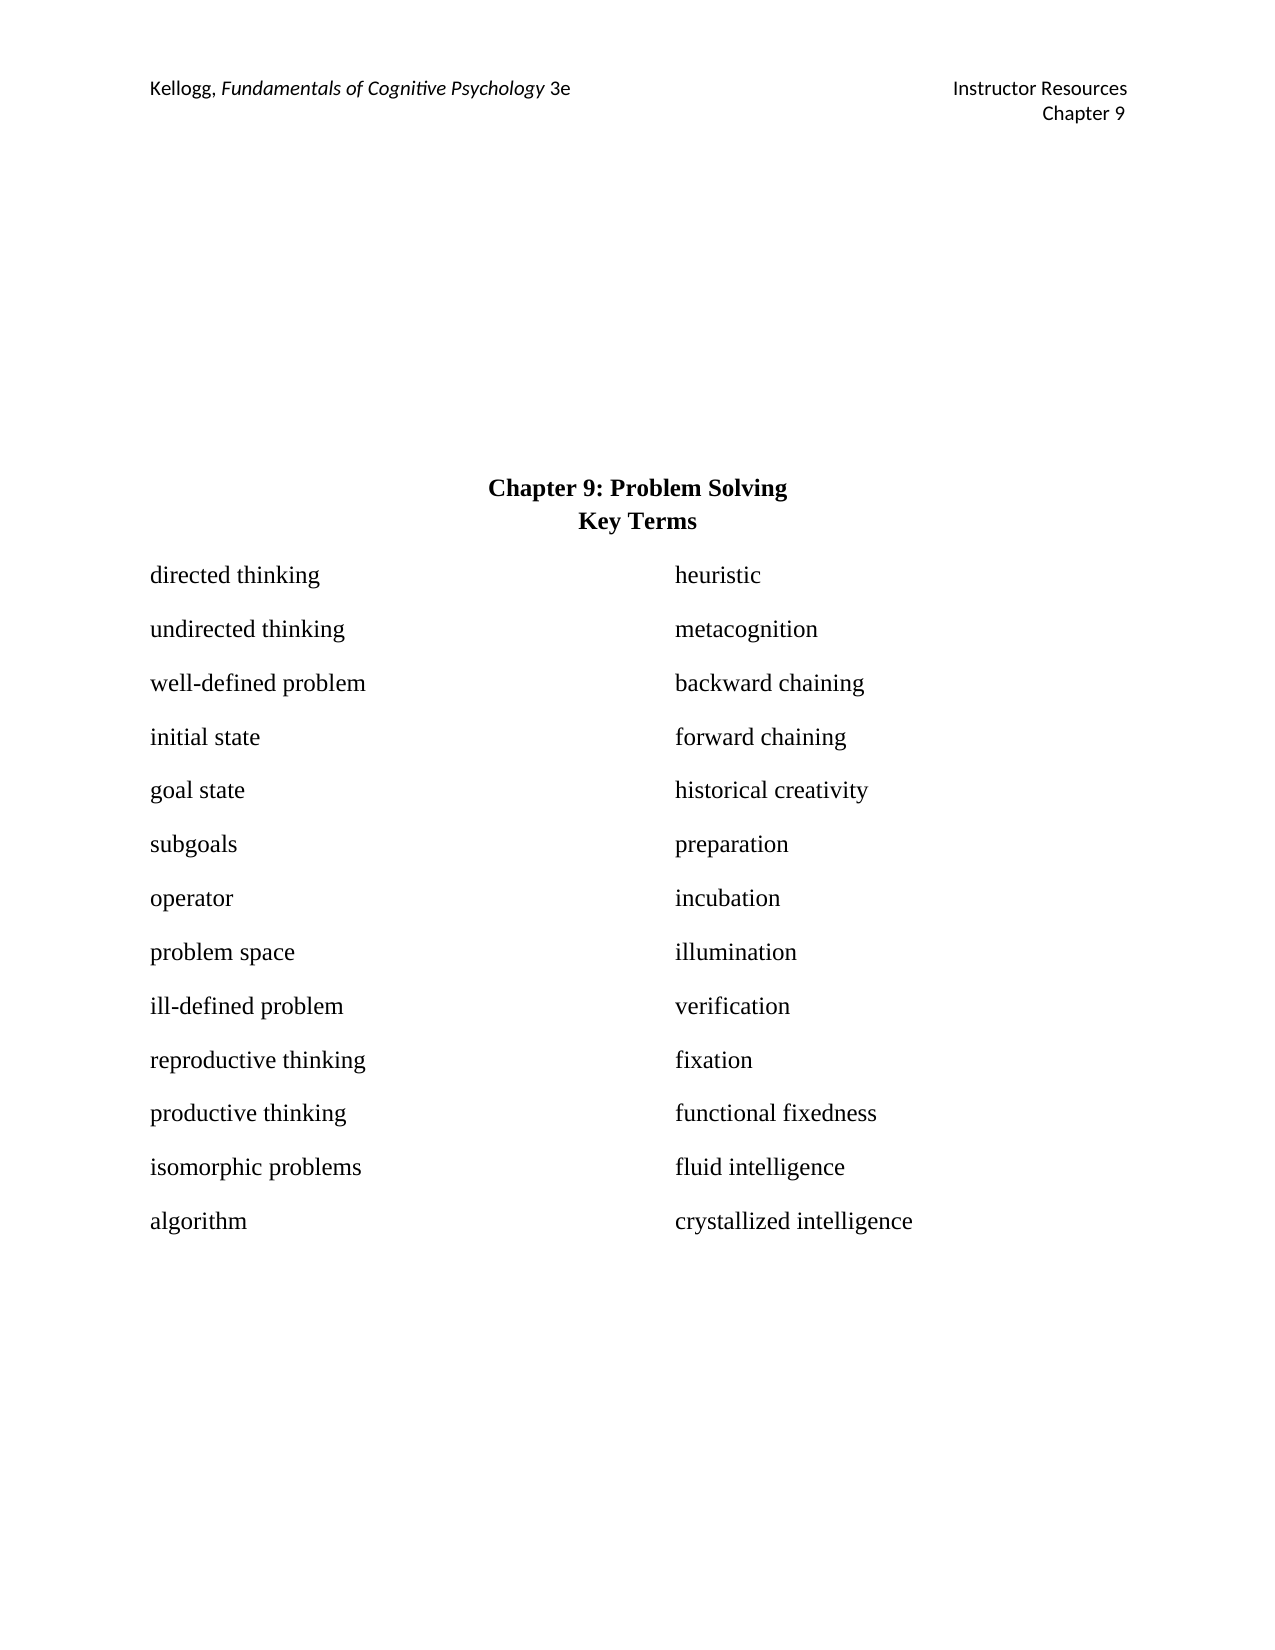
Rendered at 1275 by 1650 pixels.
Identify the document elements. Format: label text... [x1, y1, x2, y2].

text algorithm [150, 1206, 600, 1235]
text backward chaining [675, 668, 1125, 696]
text functional fixedness [675, 1098, 1125, 1127]
text problem space [150, 937, 600, 966]
text ill-defined problem [150, 991, 600, 1019]
text incubation [675, 883, 1125, 912]
text Key Terms [150, 506, 1125, 535]
text illumination [675, 937, 1125, 966]
text productive thinking [150, 1098, 600, 1127]
text reproductive thinking [150, 1045, 600, 1073]
text directed thinking [150, 560, 600, 589]
text forward chaining [675, 722, 1125, 750]
text well-defined problem [150, 668, 600, 696]
text goal state [150, 775, 600, 804]
text heuristic [675, 560, 1125, 589]
text historical creativity [675, 775, 1125, 804]
text fluid intelligence [675, 1152, 1125, 1181]
text subgoals [150, 829, 600, 858]
text undirected thinking [150, 614, 600, 643]
text initial state [150, 722, 600, 750]
text preparation [675, 829, 1125, 858]
text isomorphic problems [150, 1152, 600, 1181]
text operator [150, 883, 600, 912]
text crystallized intelligence [675, 1206, 1125, 1235]
text fixation [675, 1045, 1125, 1073]
text verification [675, 991, 1125, 1019]
text metacognition [675, 614, 1125, 643]
text Chapter 9: Problem Solving [150, 473, 1125, 502]
